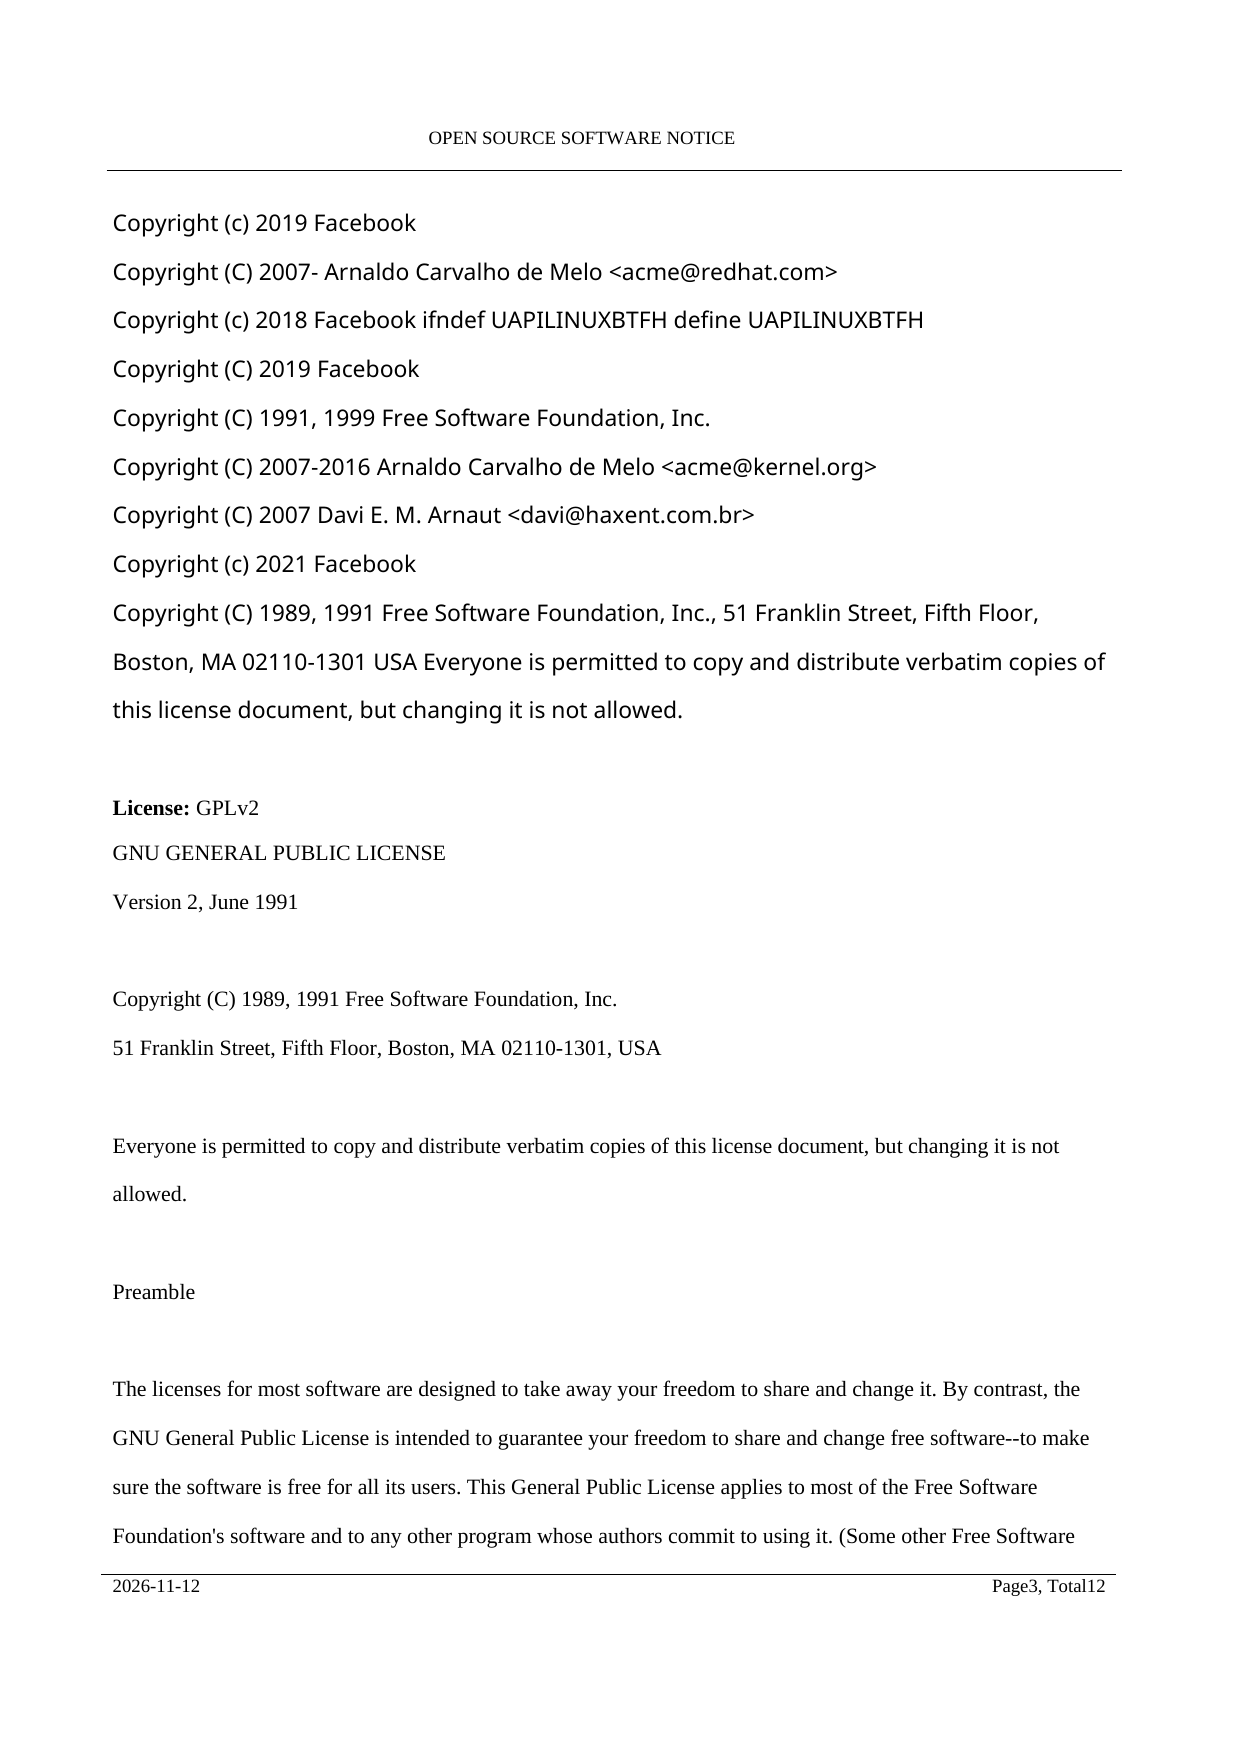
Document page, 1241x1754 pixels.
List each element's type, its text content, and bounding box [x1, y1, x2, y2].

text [112, 836, 1128, 1551]
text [112, 206, 1128, 775]
text License: GPLv2 [112, 791, 1128, 824]
